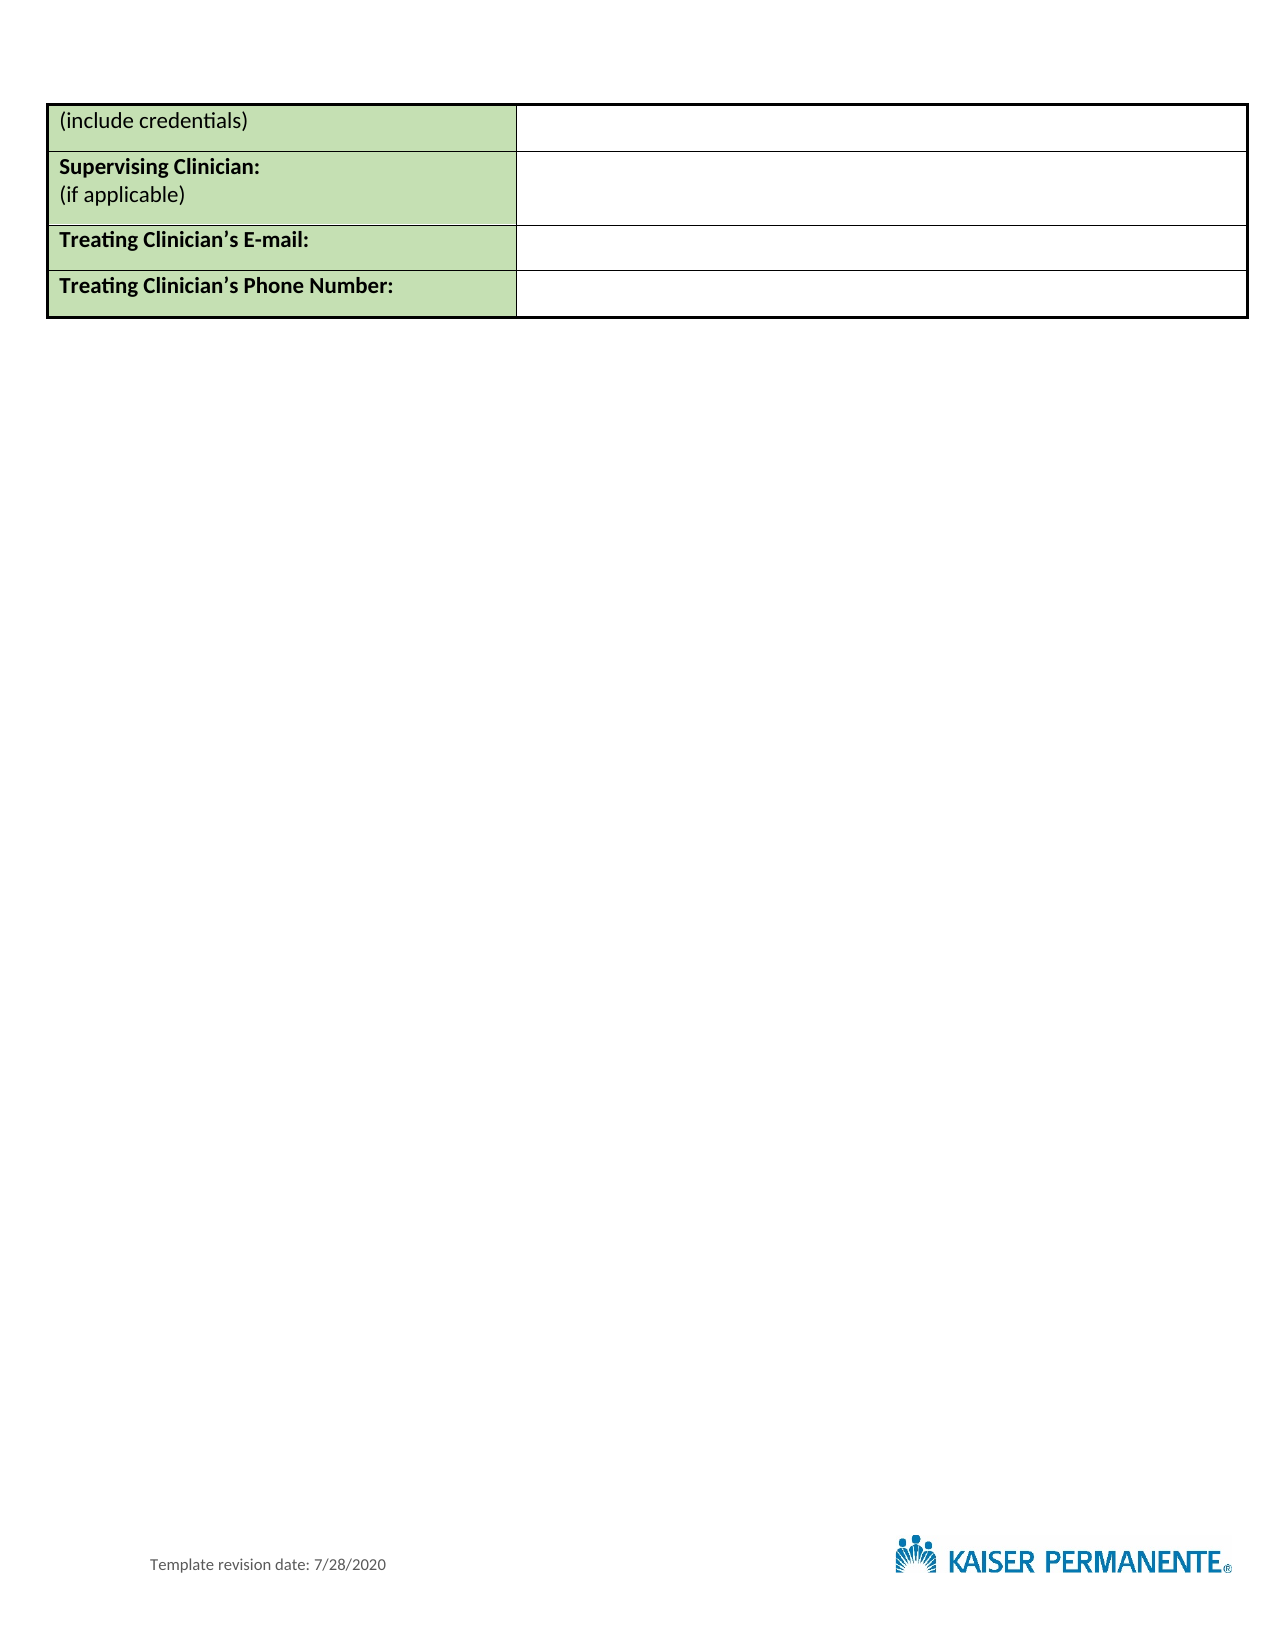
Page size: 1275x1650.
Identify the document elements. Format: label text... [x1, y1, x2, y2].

picture [1177, 1558, 1185, 1573]
picture [1121, 1557, 1133, 1573]
picture [1023, 1564, 1030, 1573]
table_cell [517, 226, 1246, 270]
table_cell Treating Clinician’s Phone Number: [49, 271, 516, 316]
picture [1191, 1555, 1198, 1573]
picture [966, 1566, 977, 1573]
table_cell Supervising Clinician: (if applicable) [49, 152, 516, 224]
picture [1099, 1562, 1103, 1573]
table_cell [517, 271, 1246, 316]
picture [1108, 1558, 1113, 1573]
table_cell [517, 152, 1246, 224]
picture [899, 1535, 1232, 1573]
picture [1201, 1554, 1208, 1573]
picture [1082, 1564, 1087, 1573]
table_cell Treating Clinician’s E-mail: [49, 226, 516, 270]
table_header [517, 106, 1246, 151]
picture [1142, 1559, 1149, 1573]
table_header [49, 106, 516, 151]
picture [954, 1564, 960, 1573]
picture [895, 1535, 915, 1552]
